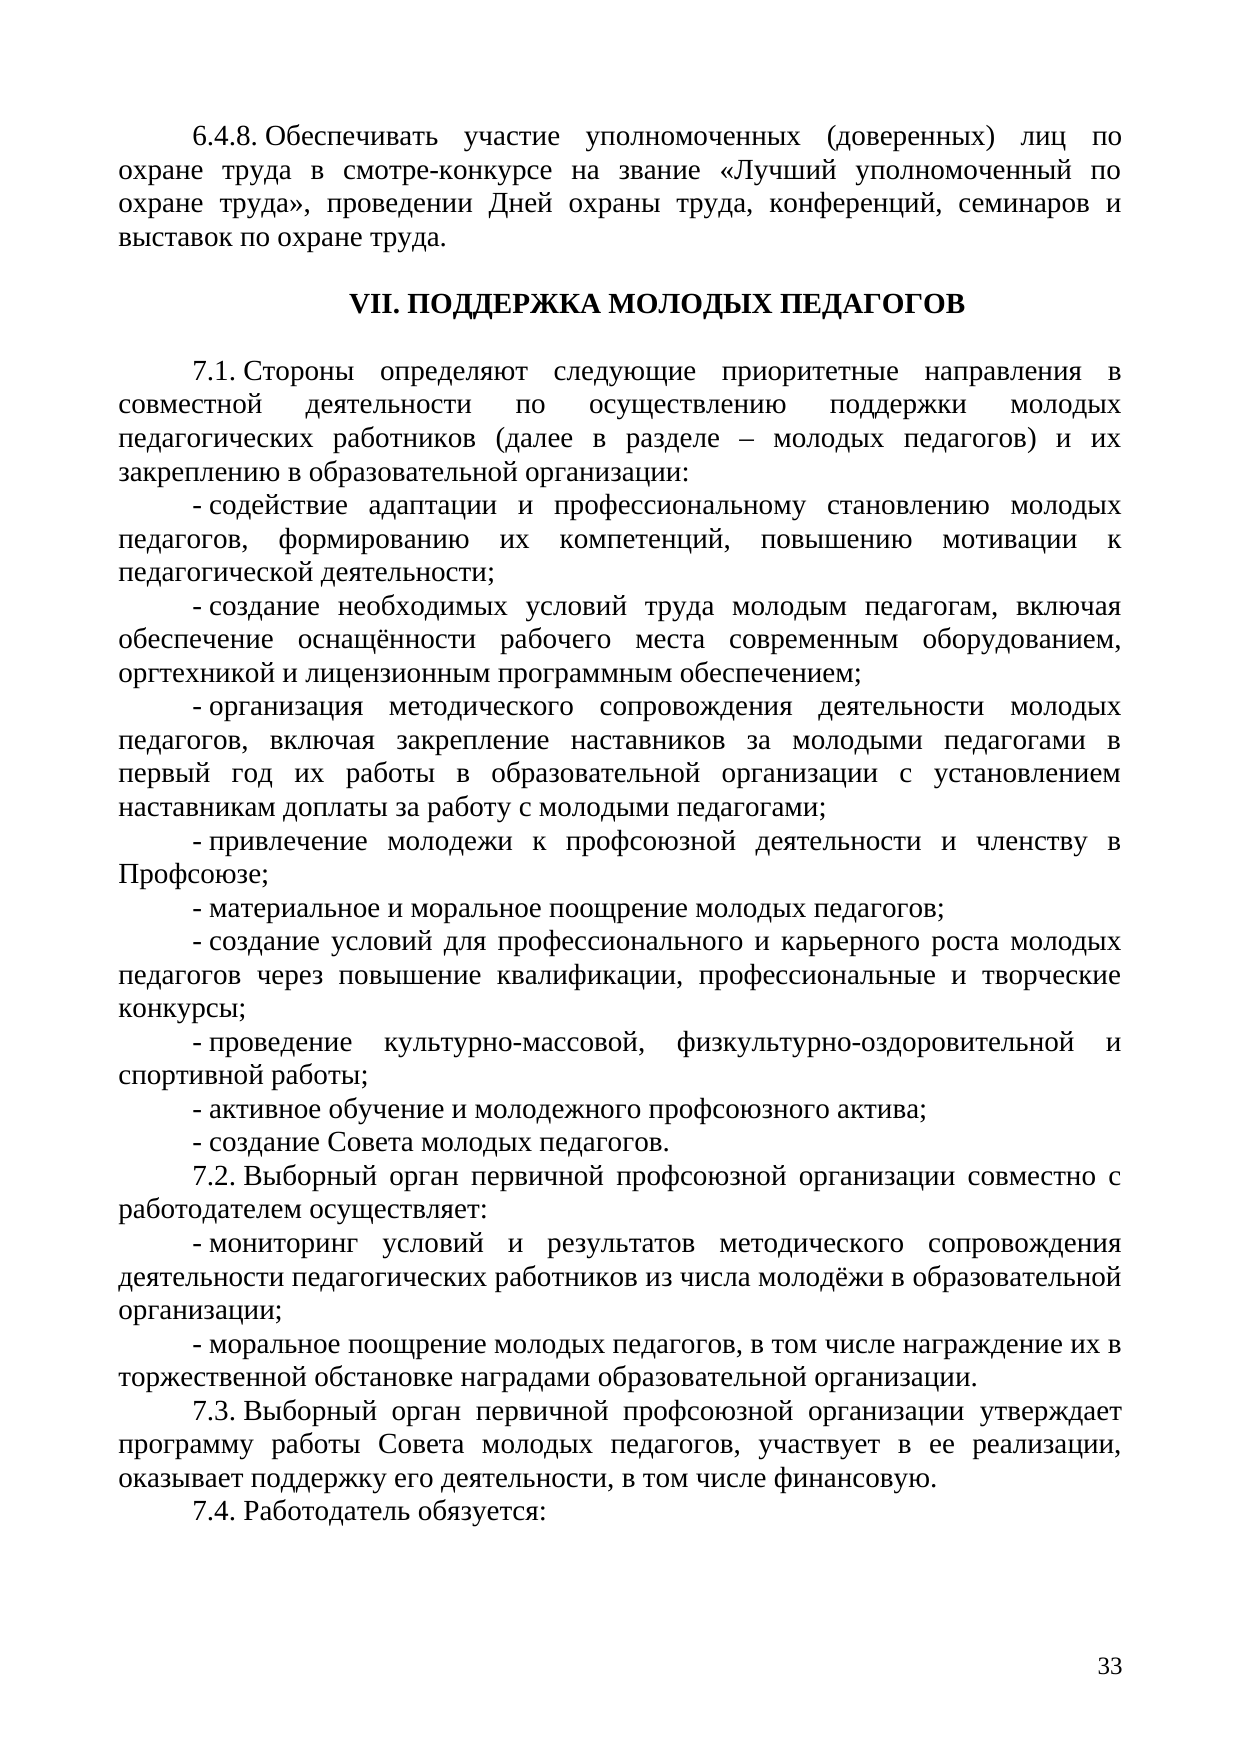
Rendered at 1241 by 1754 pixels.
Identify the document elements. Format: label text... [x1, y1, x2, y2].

text - активное обучение и молодежного профсоюзного актива; [118, 1091, 1122, 1124]
text - мониторинг условий и результатов методического сопровождения деятельности педагогических работников из числа молодёжи в образовательной организации; [118, 1225, 1122, 1326]
text - привлечение молодежи к профсоюзной деятельности и членству в Профсоюзе; [118, 823, 1122, 890]
text - содействие адаптации и профессиональному становлению молодых педагогов, формированию их компетенций, повышению мотивации к педагогической деятельности; [118, 487, 1122, 588]
text VII. ПОДДЕРЖКА МОЛОДЫХ ПЕДАГОГОВ [118, 286, 1122, 319]
text 7.3. Выборный орган первичной профсоюзной организации утверждает программу работы Совета молодых педагогов, участвует в ее реализации, оказывает поддержку его деятельности, в том числе финансовую. [118, 1393, 1122, 1493]
text 6.4.8. Обеспечивать участие уполномоченных (доверенных) лиц по охране труда в смотре-конкурсе на звание «Лучший уполномоченный по охране труда», проведении Дней охраны труда, конференций, семинаров и выставок по охране труда. [118, 118, 1122, 252]
text - моральное поощрение молодых педагогов, в том числе награждение их в торжественной обстановке наградами образовательной организации. [118, 1326, 1122, 1393]
text 7.1. Стороны определяют следующие приоритетные направления в совместной деятельности по осуществлению поддержки молодых педагогических работников (далее в разделе – молодых педагогов) и их закреплению в образовательной организации: [118, 353, 1122, 487]
text 7.4. Работодатель обязуется: [118, 1493, 1122, 1527]
text - организация методического сопровождения деятельности молодых педагогов, включая закрепление наставников за молодыми педагогами в первый год их работы в образовательной организации с установлением наставникам доплаты за работу с молодыми педагогами; [118, 688, 1122, 823]
text - проведение культурно-массовой, физкультурно-оздоровительной и спортивной работы; [118, 1024, 1122, 1091]
text - создание необходимых условий труда молодым педагогам, включая обеспечение оснащённости рабочего места современным оборудованием, оргтехникой и лицензионным программным обеспечением; [118, 588, 1122, 688]
text - создание условий для профессионального и карьерного роста молодых педагогов через повышение квалификации, профессиональные и творческие конкурсы; [118, 923, 1122, 1024]
text 7.2. Выборный орган первичной профсоюзной организации совместно с работодателем осуществляет: [118, 1158, 1122, 1225]
text - создание Совета молодых педагогов. [118, 1124, 1122, 1158]
text - материальное и моральное поощрение молодых педагогов; [118, 890, 1122, 923]
